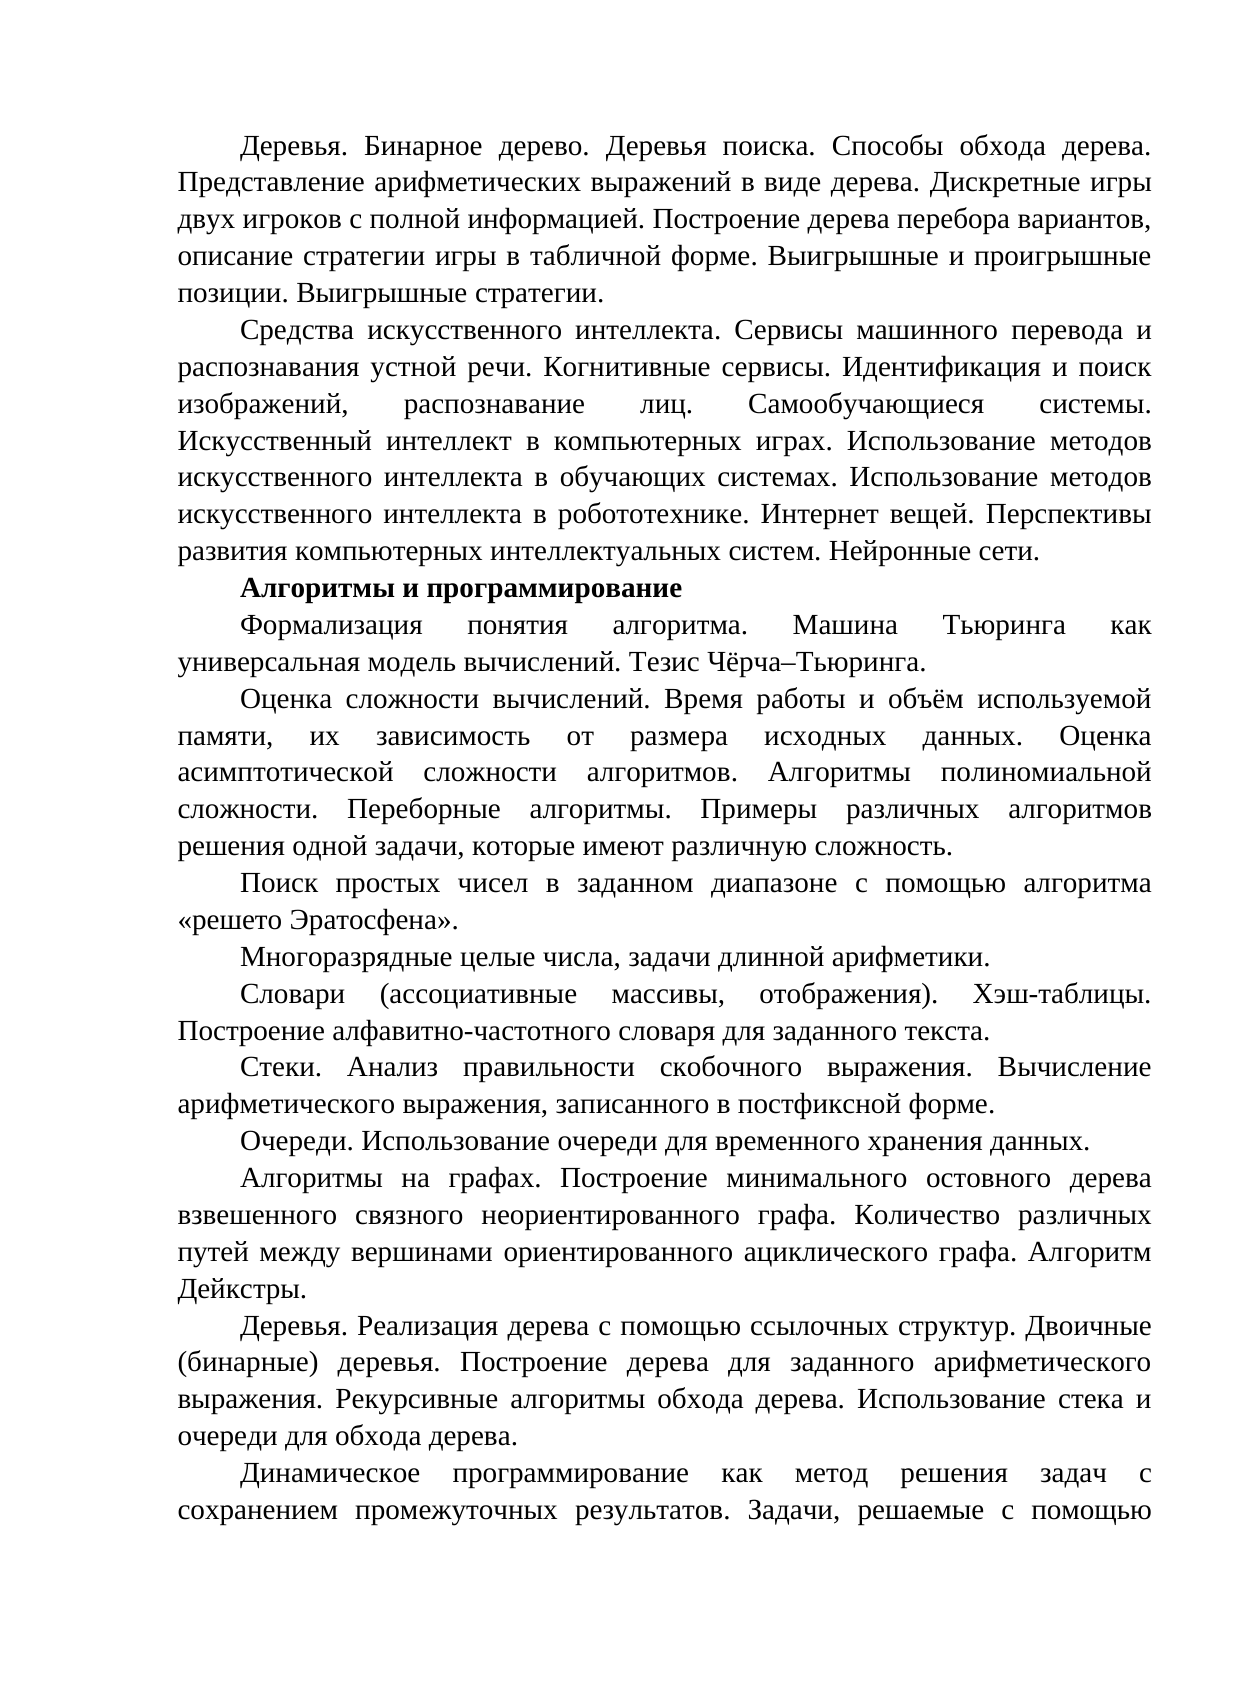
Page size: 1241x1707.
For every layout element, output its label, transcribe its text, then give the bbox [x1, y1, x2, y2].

text Алгоритмы на графах. Построение минимального остовного дерева взвешенного связного неориентированного графа. Количество различных путей между вершинами ориентированного ациклического графа. Алгоритм Дейкстры. [177, 1160, 1152, 1304]
text Очереди. Использование очереди для временного хранения данных. [177, 1123, 1152, 1157]
text Алгоритмы и программирование [177, 570, 1152, 604]
text Стеки. Анализ правильности скобочного выражения. Вычисление арифметического выражения, записанного в постфиксной форме. [177, 1049, 1152, 1120]
text Деревья. Реализация дерева с помощью ссылочных структур. Двоичные (бинарные) деревья. Построение дерева для заданного арифметического выражения. Рекурсивные алгоритмы обхода дерева. Использование стека и очереди для обхода дерева. [177, 1308, 1152, 1452]
text Многоразрядные целые числа, задачи длинной арифметики. [177, 939, 1152, 972]
text Оценка сложности вычислений. Время работы и объём используемой памяти, их зависимость от размера исходных данных. Оценка асимптотической сложности алгоритмов. Алгоритмы полиномиальной сложности. Переборные алгоритмы. Примеры различных алгоритмов решения одной задачи, которые имеют различную сложность. [177, 681, 1152, 862]
text Формализация понятия алгоритма. Машина Тьюринга как универсальная модель вычислений. Тезис Чёрча–Тьюринга. [177, 607, 1152, 677]
text Словари (ассоциативные массивы, отображения). Хэш-таблицы. Построение алфавитно-частотного словаря для заданного текста. [177, 976, 1152, 1046]
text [177, 1455, 1152, 1526]
text Деревья. Бинарное дерево. Деревья поиска. Способы обхода дерева. Представление арифметических выражений в виде дерева. Дискретные игры двух игроков с полной информацией. Построение дерева перебора вариантов, описание стратегии игры в табличной форме. Выигрышные и проигрышные позиции. Выигрышные стратегии. [177, 128, 1152, 309]
text Поиск простых чисел в заданном диапазоне с помощью алгоритма «решето Эратосфена». [177, 865, 1152, 936]
text Средства искусственного интеллекта. Сервисы машинного перевода и распознавания устной речи. Когнитивные сервисы. Идентификация и поиск изображений, распознавание лиц. Самообучающиеся системы. Искусственный интеллект в компьютерных играх. Использование методов искусственного интеллекта в обучающих системах. Использование методов искусственного интеллекта в робототехнике. Интернет вещей. Перспективы развития компьютерных интеллектуальных систем. Нейронные сети. [177, 312, 1152, 567]
